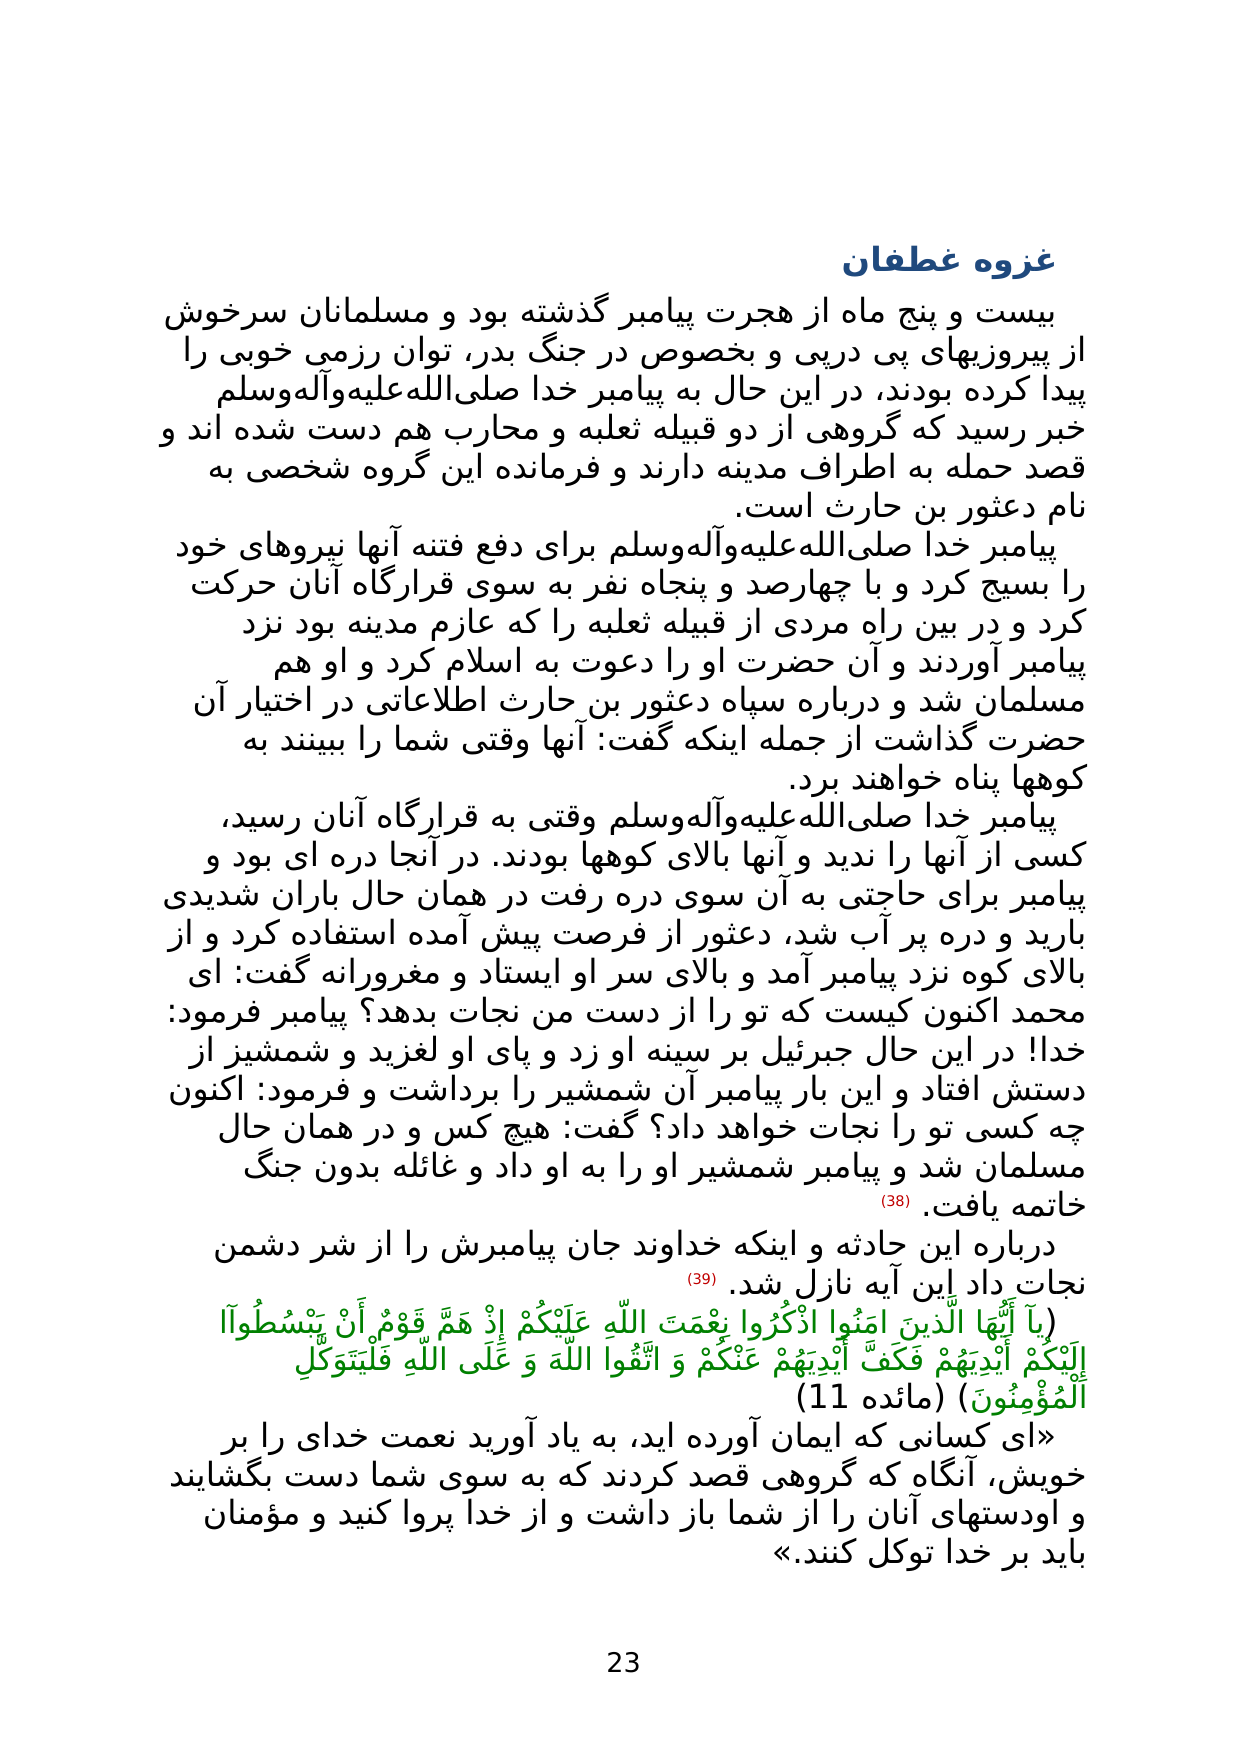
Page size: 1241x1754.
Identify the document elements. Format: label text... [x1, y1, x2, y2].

text درباره اين حادثه و اينكه خداوند جان پيامبرش را از شر دشمن نجات داد اين آيه نازل شد. (39) [159, 1224, 1087, 1302]
text «ای كسانی كه ايمان آورده ايد، به ياد آوريد نعمت خدای را بر خويش، آنگاه كه گروهی قصد كردند كه به سوی شما دست بگشايند و اودستهای آنان را از شما باز داشت و از خدا پروا كنيد و مؤمنان بايد بر خدا توكل كنند.» [159, 1416, 1087, 1572]
text پيامبر خدا صلى‌الله‌عليه‌وآله‌وسلم برای دفع فتنه آنها نيروهای خود را بسيج كرد و با چهارصد و پنجاه نفر به سوی قرارگاه آنان حركت كرد و در بين راه مردی از قبيله ثعلبه را كه عازم مدينه بود نزد پيامبر آوردند و آن حضرت او را دعوت به اسلام كرد و او هم مسلمان شد و درباره سپاه دعثور بن حارث اطلاعاتی در اختيار آن حضرت گذاشت از جمله اينكه گفت: آنها وقتی شما را ببينند به كوهها پناه خواهند برد. [159, 525, 1087, 797]
text بيست و پنج ماه از هجرت پيامبر گذشته بود و مسلمانان سرخوش از پيروزيهای پی درپی و بخصوص در جنگ بدر، توان رزمی خوبی را پيدا كرده بودند، در اين حال به پيامبر خدا صلى‌الله‌عليه‌وآله‌وسلم خبر رسيد كه گروهی از دو قبيله ثعلبه و محارب هم دست شده اند و قصد حمله به اطراف مدينه دارند و فرمانده اين گروه شخصی به نام دعثور بن حارث است. [159, 292, 1087, 525]
subtitle غزوه غطفان [159, 241, 1087, 279]
text (يآ أَيُّهَا الَّذينَ امَنُوا اذْكُرُوا نِعْمَتَ اللّهِ عَلَيْكُمْ إِذْ هَمَّ قَوْمٌ أَنْ يَبْسُطُوآا إِلَيْكُمْ أَيْدِيَهُمْ فَكَفَّ أَيْدِيَهُمْ عَنْكُمْ وَ اتَّقُوا اللّهَ وَ عَلَی اللّهِ فَلْيَتَوَكَّلِ الْمُؤْمِنُونَ) (مائده 11) [159, 1302, 1087, 1416]
text پيامبر خدا صلى‌الله‌عليه‌وآله‌وسلم وقتی به قرارگاه آنان رسيد، كسی از آنها را نديد و آنها بالای كوهها بودند. در آنجا دره ای بود و پيامبر برای حاجتی به آن سوی دره رفت در همان حال باران شديدی باريد و دره پر آب شد، دعثور از فرصت پيش آمده استفاده كرد و از بالای كوه نزد پيامبر آمد و بالای سر او ايستاد و مغرورانه گفت: ای محمد اكنون كيست كه تو را از دست من نجات بدهد؟ پيامبر فرمود: خدا! در اين حال جبرئيل بر سينه او زد و پای او لغزيد و شمشيز از دستش افتاد و اين بار پيامبر آن شمشير را برداشت و فرمود: اكنون چه كسی تو را نجات خواهد داد؟ گفت: هيچ كس و در همان حال مسلمان شد و پيامبر شمشير او را به او داد و غائله بدون جنگ خاتمه يافت. (38) [159, 797, 1087, 1224]
